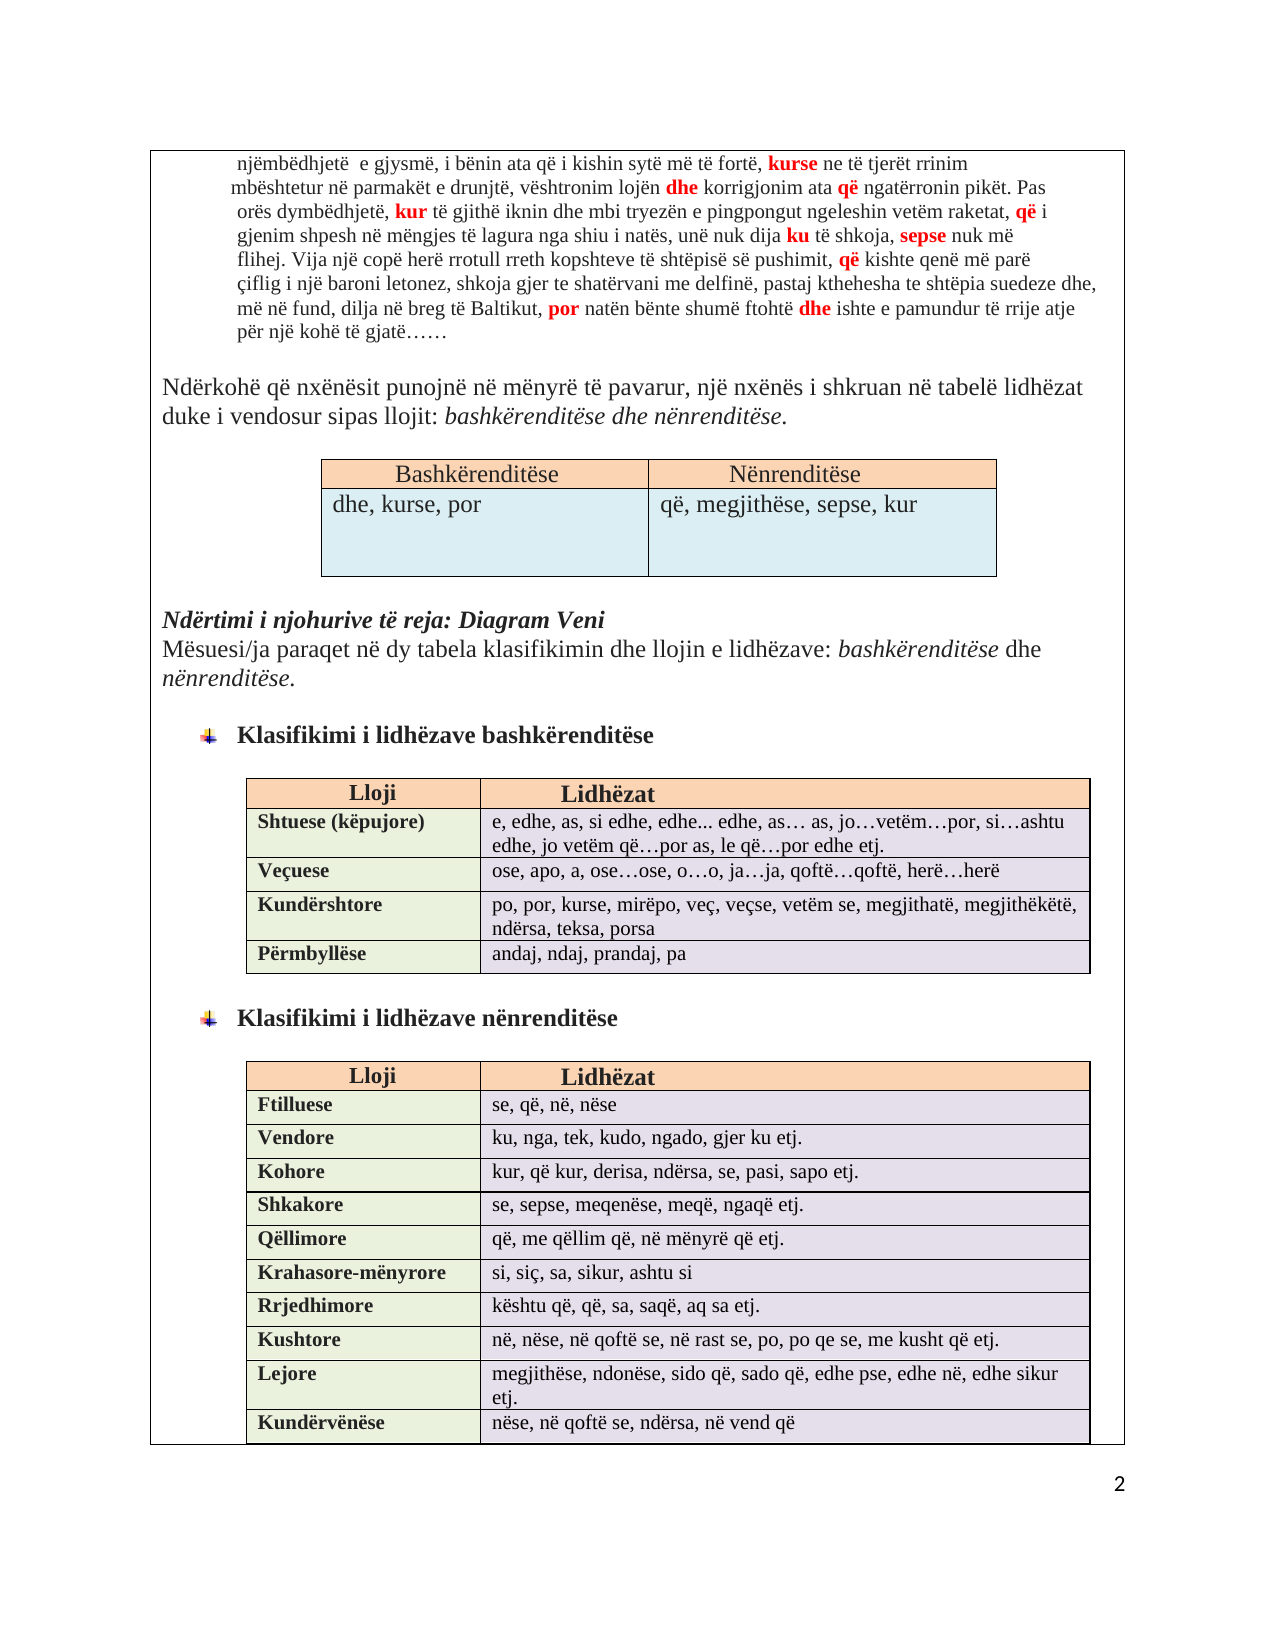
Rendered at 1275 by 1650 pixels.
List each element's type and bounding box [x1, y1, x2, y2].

table_cell [151, 151, 1124, 1443]
picture [200, 727, 217, 744]
picture [200, 1009, 217, 1027]
